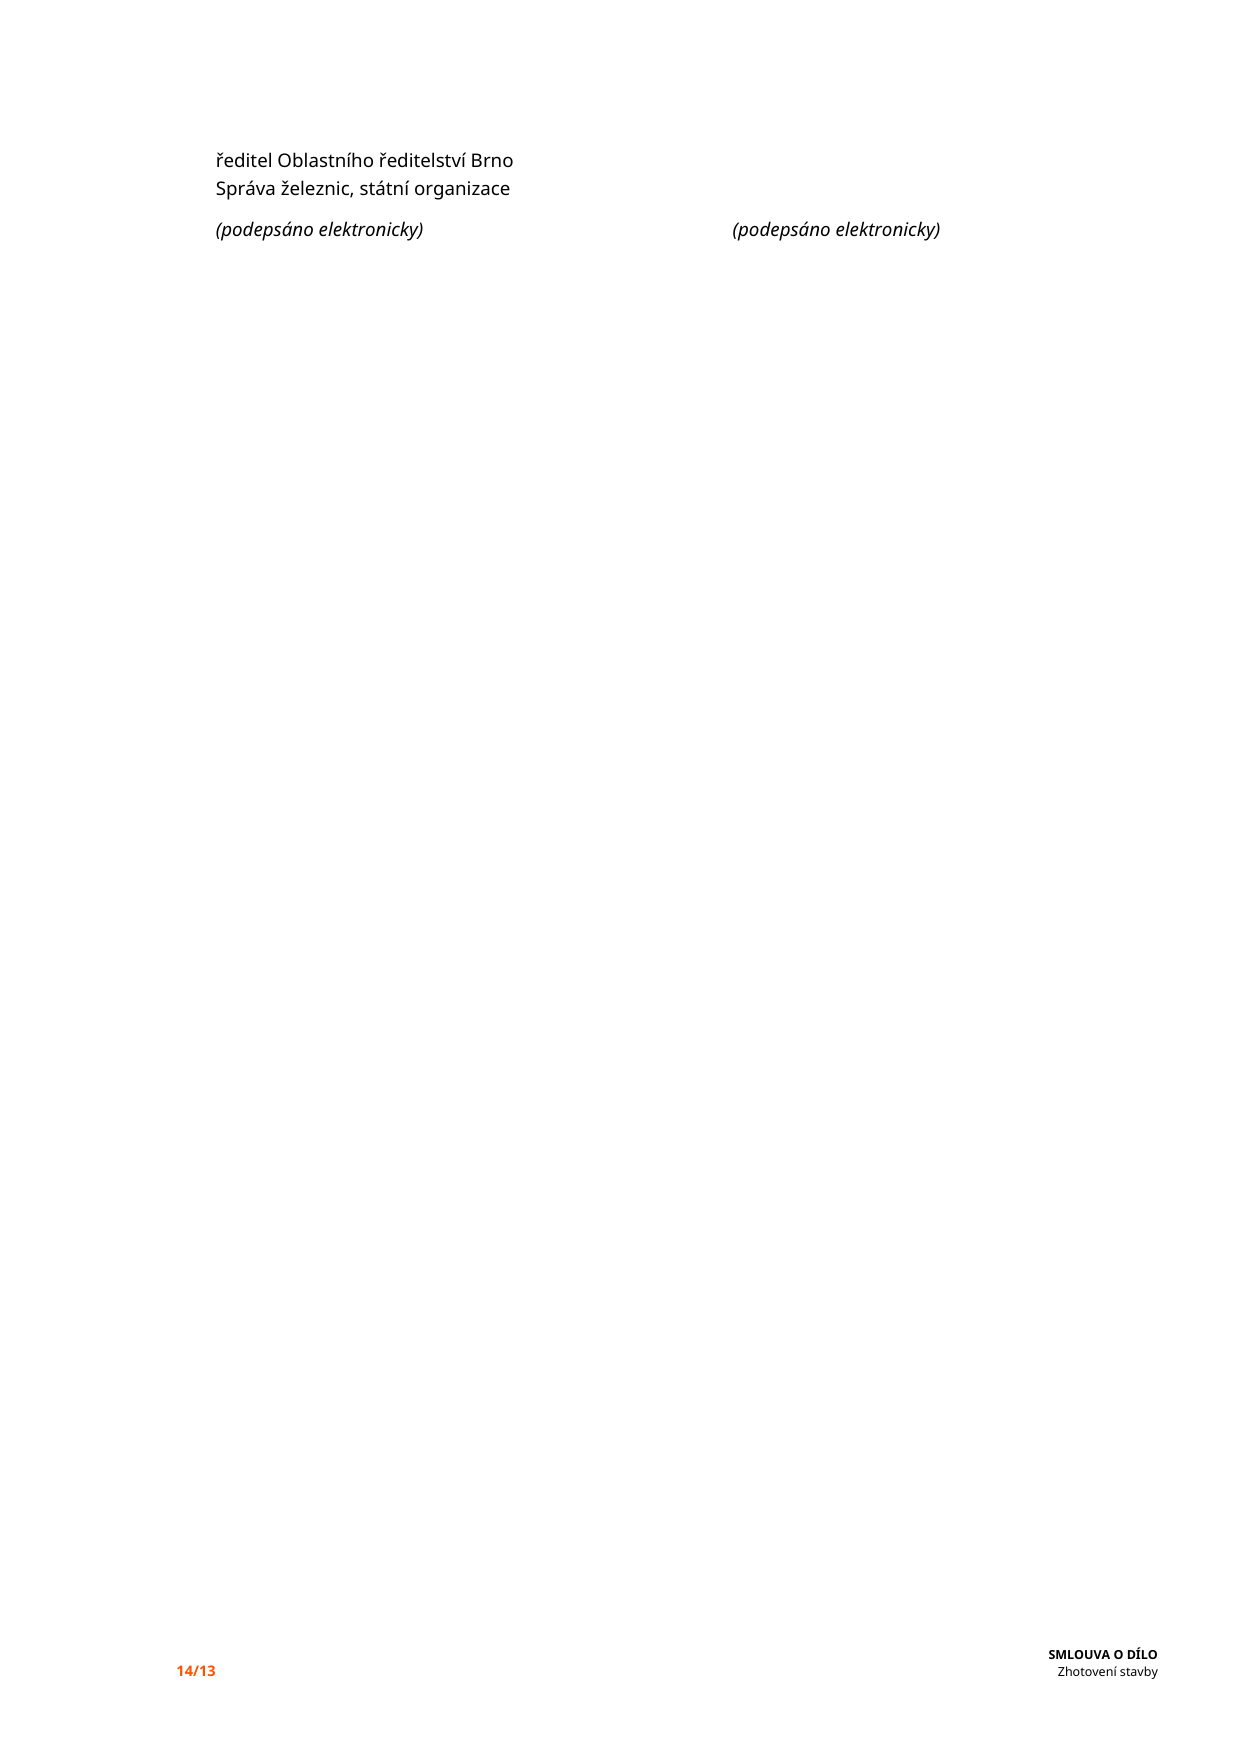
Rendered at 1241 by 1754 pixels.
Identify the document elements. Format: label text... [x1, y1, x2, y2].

text ředitel Oblastního ředitelství Brno [216, 147, 1093, 173]
text Správa železnic, státní organizace [216, 176, 1093, 201]
text (podepsáno elektronicky) (podepsáno elektronicky) [216, 216, 1093, 242]
